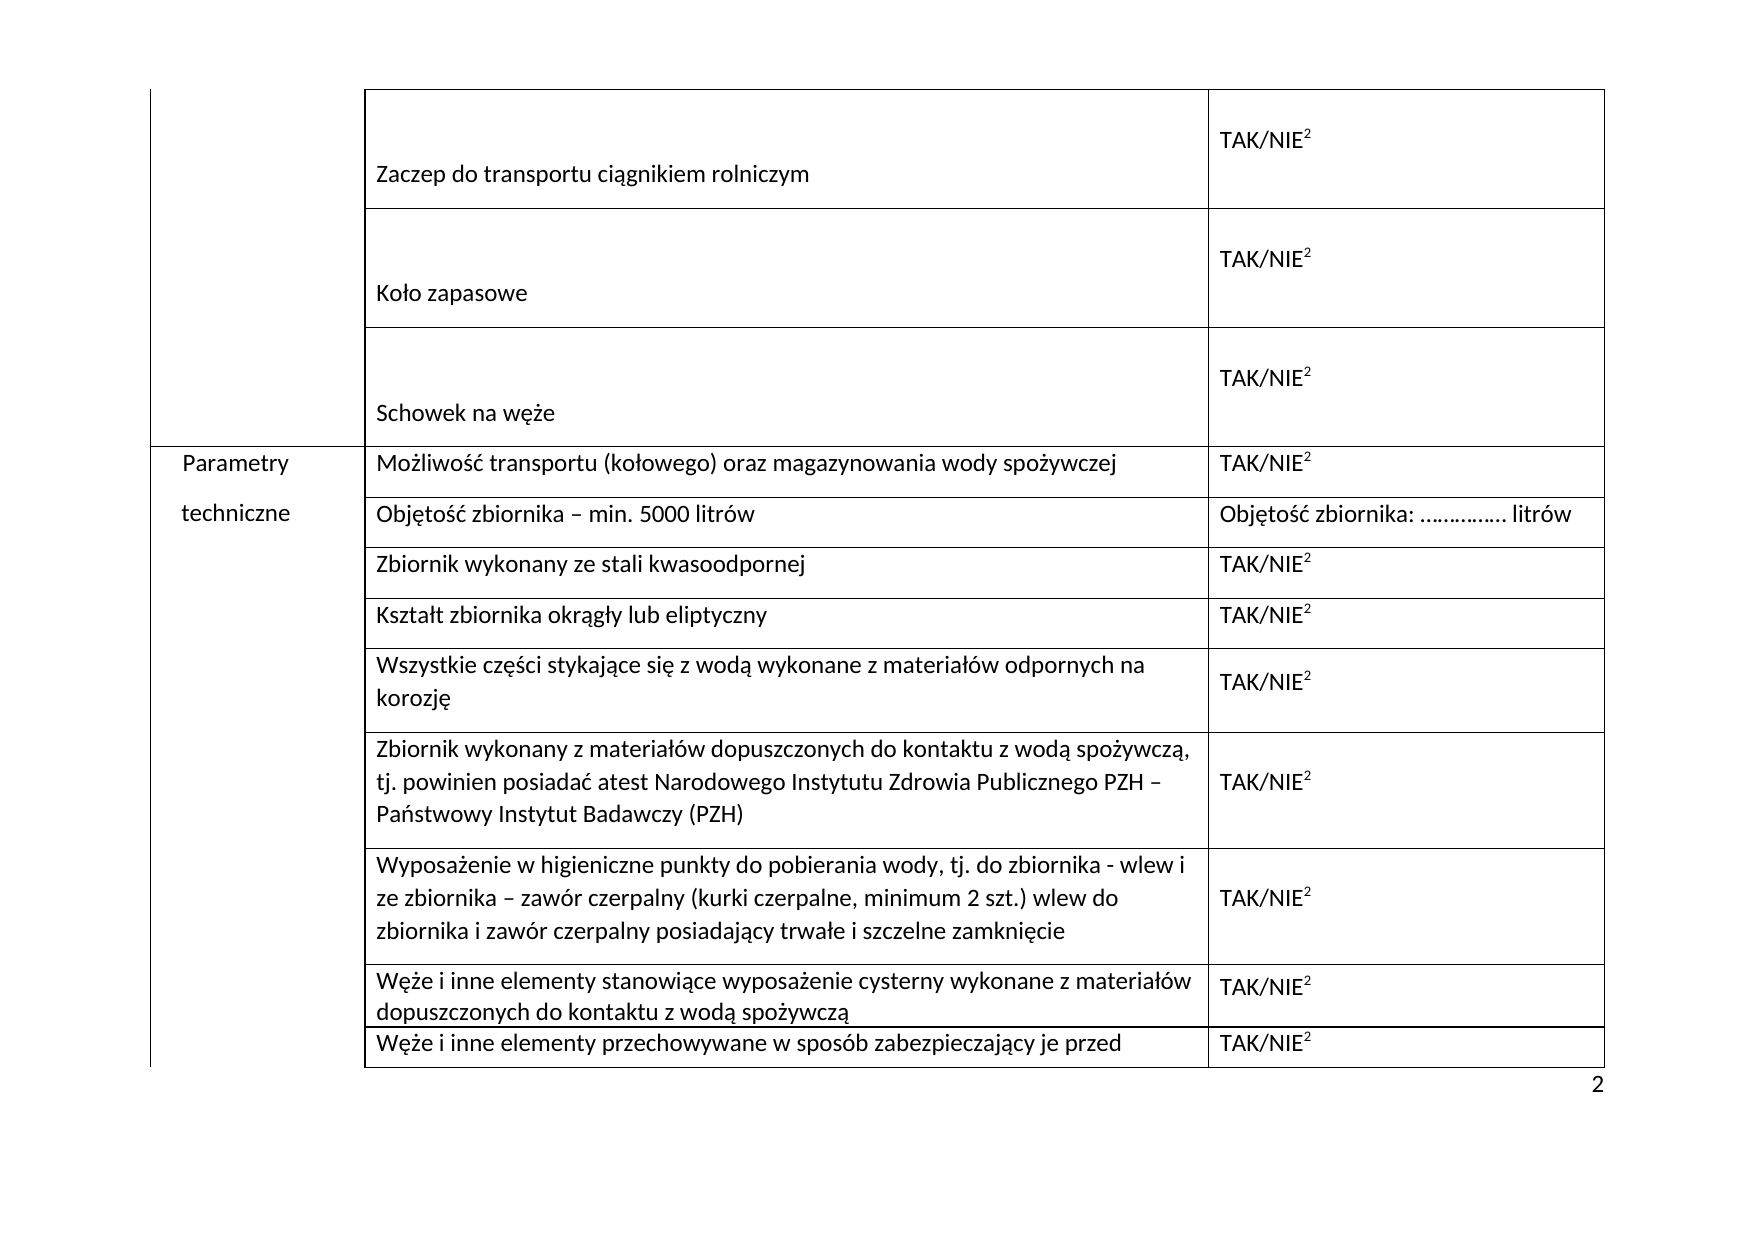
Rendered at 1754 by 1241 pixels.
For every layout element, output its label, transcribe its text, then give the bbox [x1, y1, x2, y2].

table_cell Koło zapasowe [366, 209, 1208, 327]
table_cell Zaczep do transportu ciągnikiem rolniczym [366, 90, 1208, 208]
table_cell Zbiornik wykonany z materiałów dopuszczonych do kontaktu z wodą spożywczą, tj. powinien posiadać atest Narodowego Instytutu Zdrowia Publicznego PZH – Państwowy Instytut Badawczy (PZH) [366, 733, 1208, 848]
table_cell TAK/NIE2 [1209, 733, 1604, 848]
table_cell Wyposażenie w higieniczne punkty do pobierania wody, tj. do zbiornika - wlew i ze zbiornika – zawór czerpalny (kurki czerpalne, minimum 2 szt.) wlew do zbiornika i zawór czerpalny posiadający trwałe i szczelne zamknięcie [366, 849, 1208, 964]
table_cell TAK/NIE2 [1209, 1028, 1604, 1067]
table_cell Węże i inne elementy stanowiące wyposażenie cysterny wykonane z materiałów dopuszczonych do kontaktu z wodą spożywczą [366, 965, 1208, 1026]
table_cell Wszystkie części stykające się z wodą wykonane z materiałów odpornych na korozję [366, 649, 1208, 732]
table_cell Objętość zbiornika – min. 5000 litrów [366, 498, 1208, 547]
table_cell Możliwość transportu (kołowego) oraz magazynowania wody spożywczej [366, 447, 1208, 497]
table_cell TAK/NIE2 [1209, 849, 1604, 964]
table_cell Parametry techniczne [151, 447, 364, 1067]
table_cell TAK/NIE2 [1209, 548, 1604, 598]
table_cell TAK/NIE2 [1209, 447, 1604, 497]
table_cell Schowek na węże [366, 328, 1208, 446]
table_cell TAK/NIE2 [1209, 328, 1604, 446]
table_cell Kształt zbiornika okrągły lub eliptyczny [366, 599, 1208, 648]
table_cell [366, 1028, 1208, 1067]
table_cell Zbiornik wykonany ze stali kwasoodpornej [366, 548, 1208, 598]
table_cell TAK/NIE2 [1209, 599, 1604, 648]
table_cell TAK/NIE2 [1209, 965, 1604, 1026]
table_cell TAK/NIE2 [1209, 90, 1604, 208]
table_cell TAK/NIE2 [1209, 649, 1604, 732]
table_cell Objętość zbiornika: …………… litrów [1209, 498, 1604, 547]
table_cell TAK/NIE2 [1209, 209, 1604, 327]
